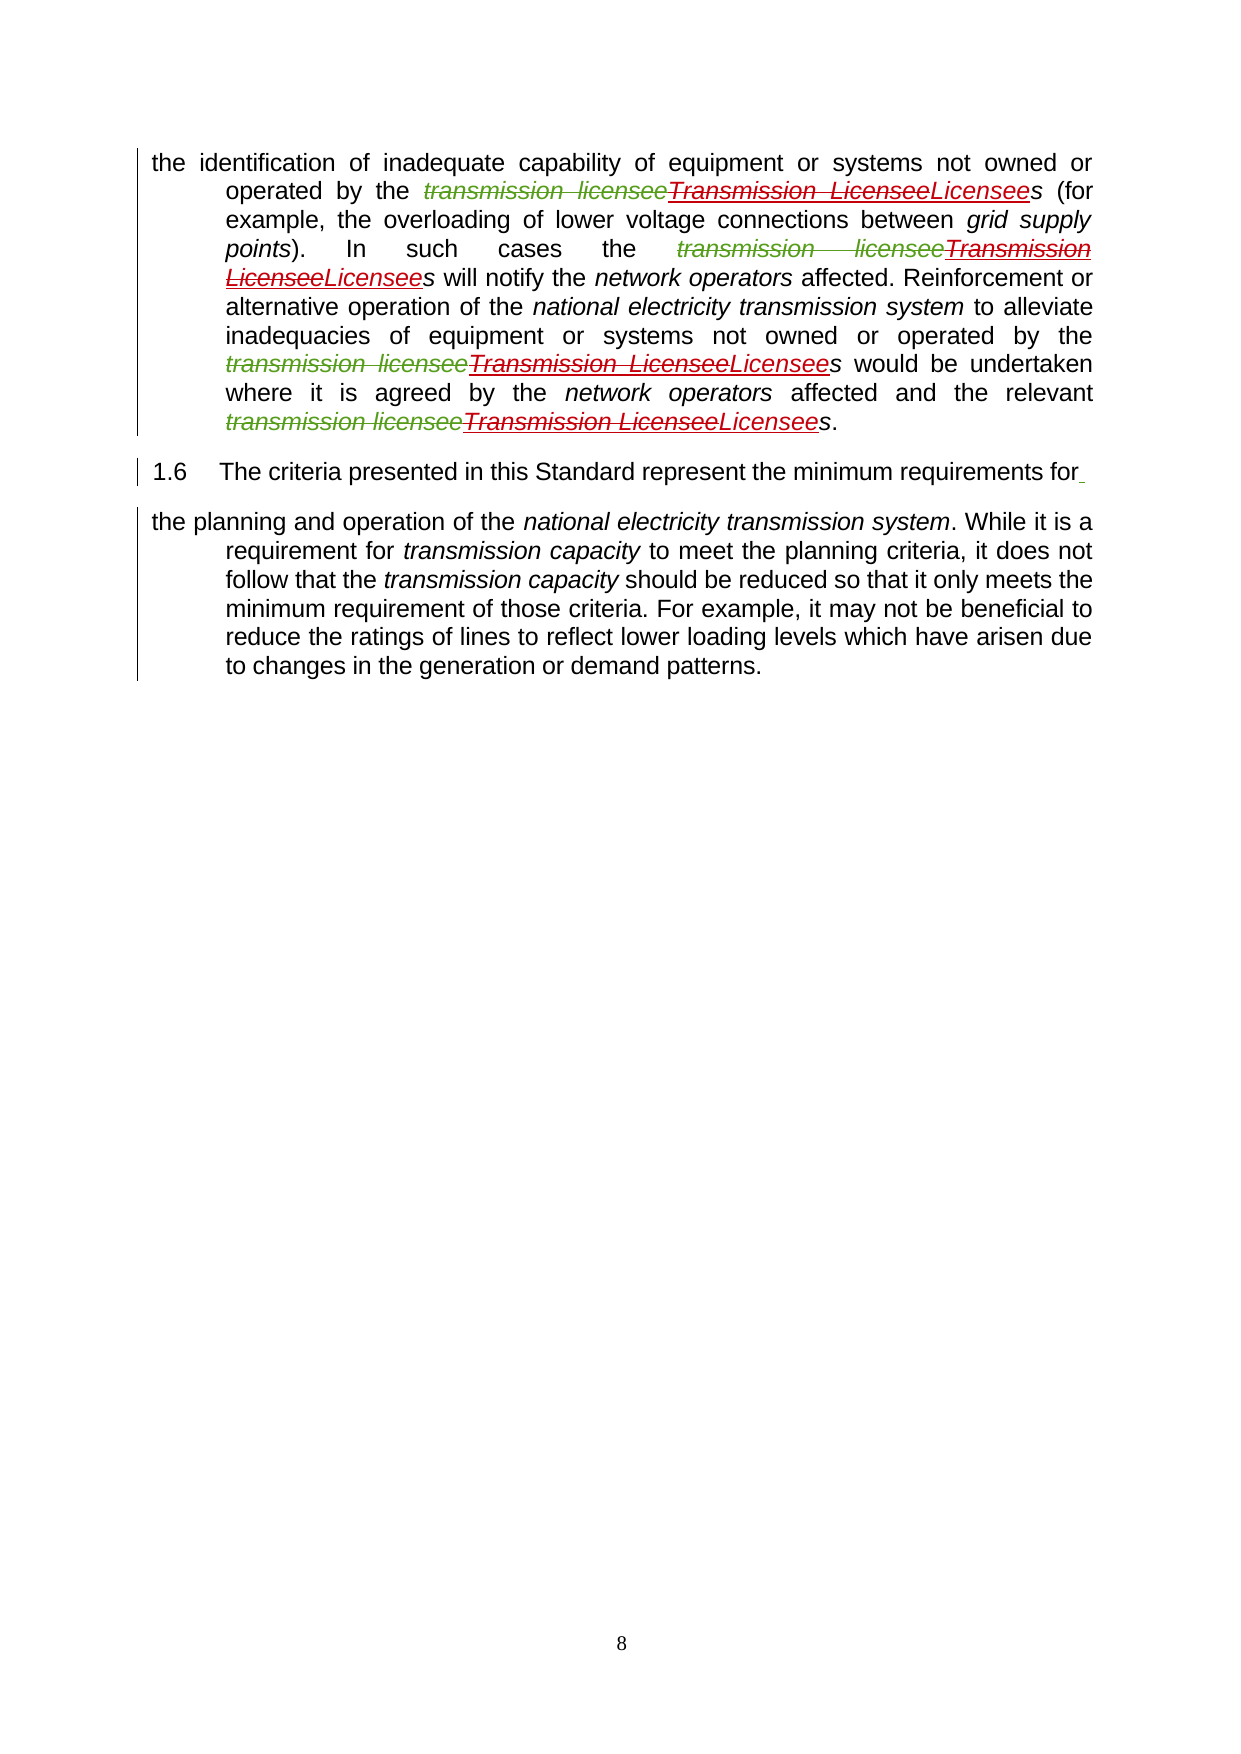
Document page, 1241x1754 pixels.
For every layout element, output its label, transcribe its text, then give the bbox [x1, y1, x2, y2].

text the identification of inadequate capability of equipment or systems not owned or operated by the s (for example, the overloading of lower voltage connections between grid supply points). In such cases the s will notify the network operators affected. Reinforcement or alternative operation of the national electricity transmission system to alleviate inadequacies of equipment or systems not owned or operated by the s would be undertaken where it is agreed by the network operators affected and the relevant s. [151, 148, 1093, 436]
text 1.6 The criteria presented in this Standard represent the minimum requirements for [151, 457, 1093, 486]
text the planning and operation of the national electricity transmission system. While it is a requirement for transmission capacity to meet the planning criteria, it does not follow that the transmission capacity should be reduced so that it only meets the minimum requirement of those criteria. For example, it may not be beneficial to reduce the ratings of lines to reflect lower loading levels which have arisen due to changes in the generation or demand patterns. [151, 507, 1093, 681]
